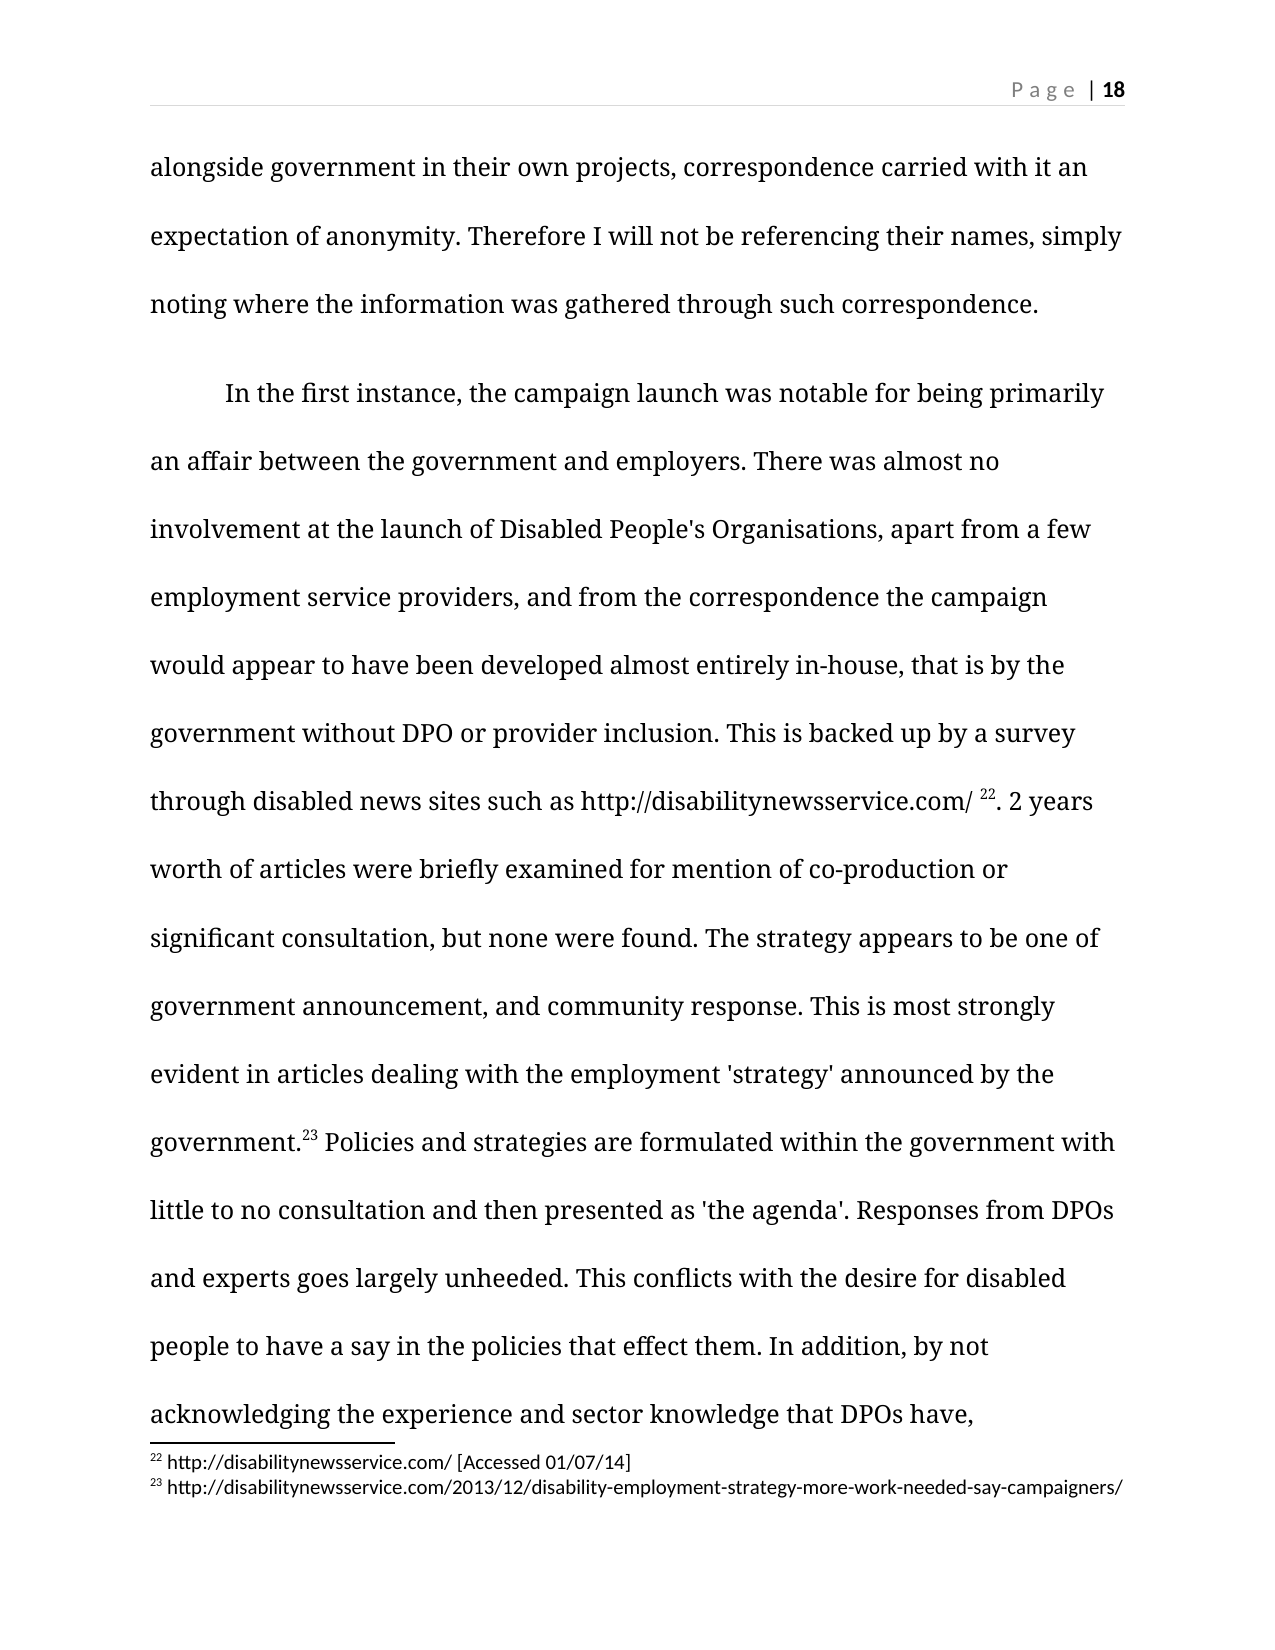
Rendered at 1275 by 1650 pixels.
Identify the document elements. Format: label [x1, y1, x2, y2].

text [150, 375, 1125, 1431]
text [150, 150, 1125, 320]
